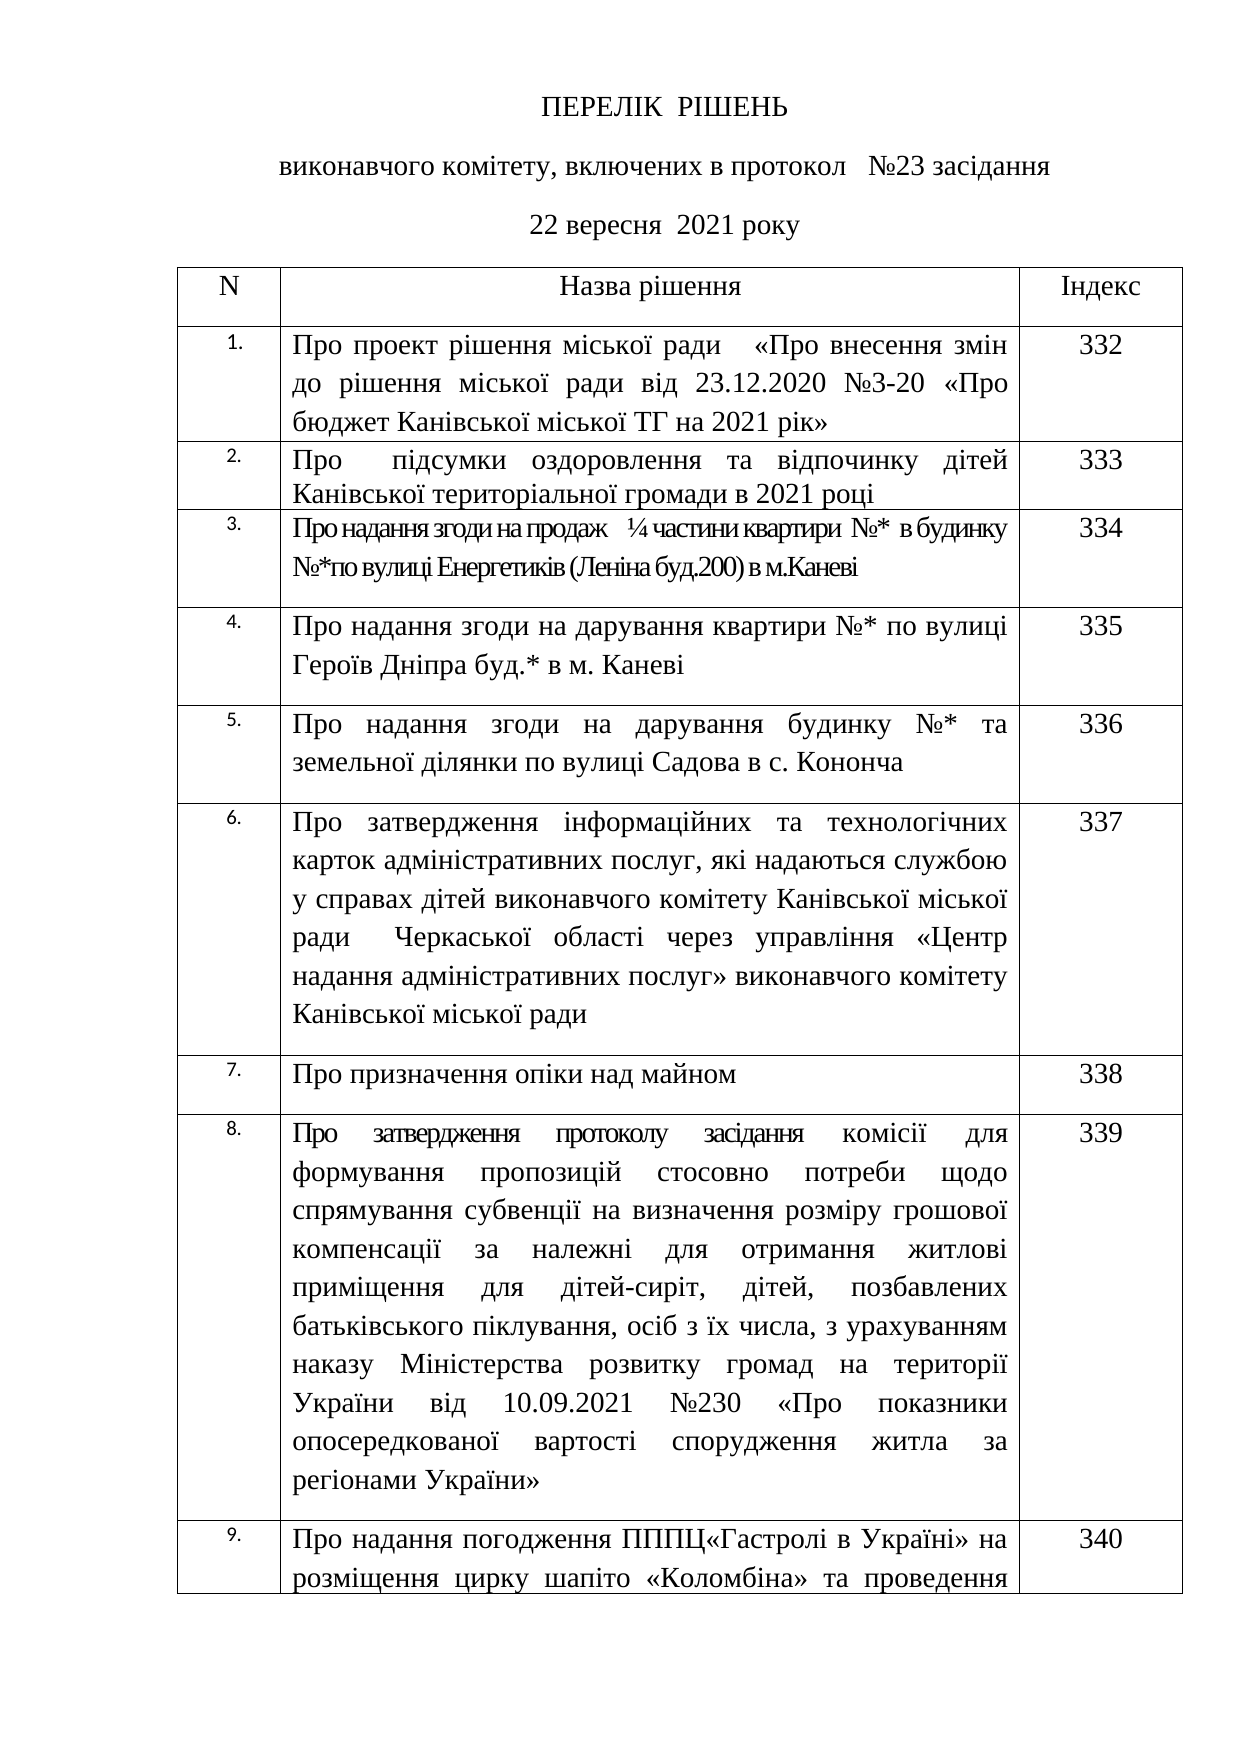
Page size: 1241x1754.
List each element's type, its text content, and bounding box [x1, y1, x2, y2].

table_cell Про затвердження інформаційних та технологічних карток адміністративних послуг, які надаються службою у справах дітей виконавчого комітету Канівської міської ради Черкаської області через управління «Центр надання адміністративних послуг» виконавчого комітету Канівської міської ради [281, 804, 1019, 1055]
text 22 вересня 2021 року [177, 207, 1152, 241]
table_cell [178, 608, 280, 705]
table_cell [178, 1115, 280, 1520]
table_cell [178, 804, 280, 1055]
table_cell 337 [1020, 804, 1182, 1055]
table_cell 340 [1020, 1521, 1182, 1593]
text виконавчого комітету, включених в протокол №23 засідання [177, 148, 1152, 182]
table_cell 336 [1020, 706, 1182, 803]
table_cell [178, 510, 280, 607]
table_cell Про затвердження протоколу засідання комісії для формування пропозицій стосовно потреби щодо спрямування субвенції на визначення розміру грошової компенсації за належні для отримання житлові приміщення для дітей-сиріт, дітей, позбавлених батьківського піклування, осіб з їх числа, з урахуванням наказу Міністерства розвитку громад на території України від 10.09.2021 №230 «Про показники опосередкованої вартості спорудження житла за регіонами України» [281, 1115, 1019, 1520]
table_header N [178, 268, 280, 326]
table_cell 339 [1020, 1115, 1182, 1520]
table_cell Про надання згоди на дарування будинку №* та земельної ділянки по вулиці Садова в с. Кононча [281, 706, 1019, 803]
table_cell Про надання згоди на дарування квартири №* по вулиці Героїв Дніпра буд.* в м. Каневі [281, 608, 1019, 705]
table_cell 334 [1020, 510, 1182, 607]
table_cell 332 [1020, 327, 1182, 441]
table_cell [178, 327, 280, 441]
table_cell 333 [1020, 442, 1182, 509]
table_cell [281, 1521, 1019, 1593]
table_cell Про надання згоди на продаж ¼ частини квартири №* в будинку №*по вулиці Енергетиків (Леніна буд.200) в м.Каневі [281, 510, 1019, 607]
text ПЕРЕЛІК РІШЕНЬ [177, 89, 1152, 122]
table_header Індекс [1020, 268, 1182, 326]
table_cell [178, 1521, 280, 1593]
table_cell [178, 1056, 280, 1114]
table_cell [178, 442, 280, 509]
table_cell Про підcумки оздоровлення та відпочинку дітей Канівської територіальної громади в 2021 році [281, 442, 1019, 509]
table_cell 338 [1020, 1056, 1182, 1114]
table_cell Про призначення опіки над майном [281, 1056, 1019, 1114]
table_cell [178, 706, 280, 803]
table_header Назва рішення [281, 268, 1019, 326]
table_cell 335 [1020, 608, 1182, 705]
table_cell Про проект рішення міської ради «Про внесення змін до рішення міської ради від 23.12.2020 №3-20 «Про бюджет Канівської міської ТГ на 2021 рік» [281, 327, 1019, 441]
